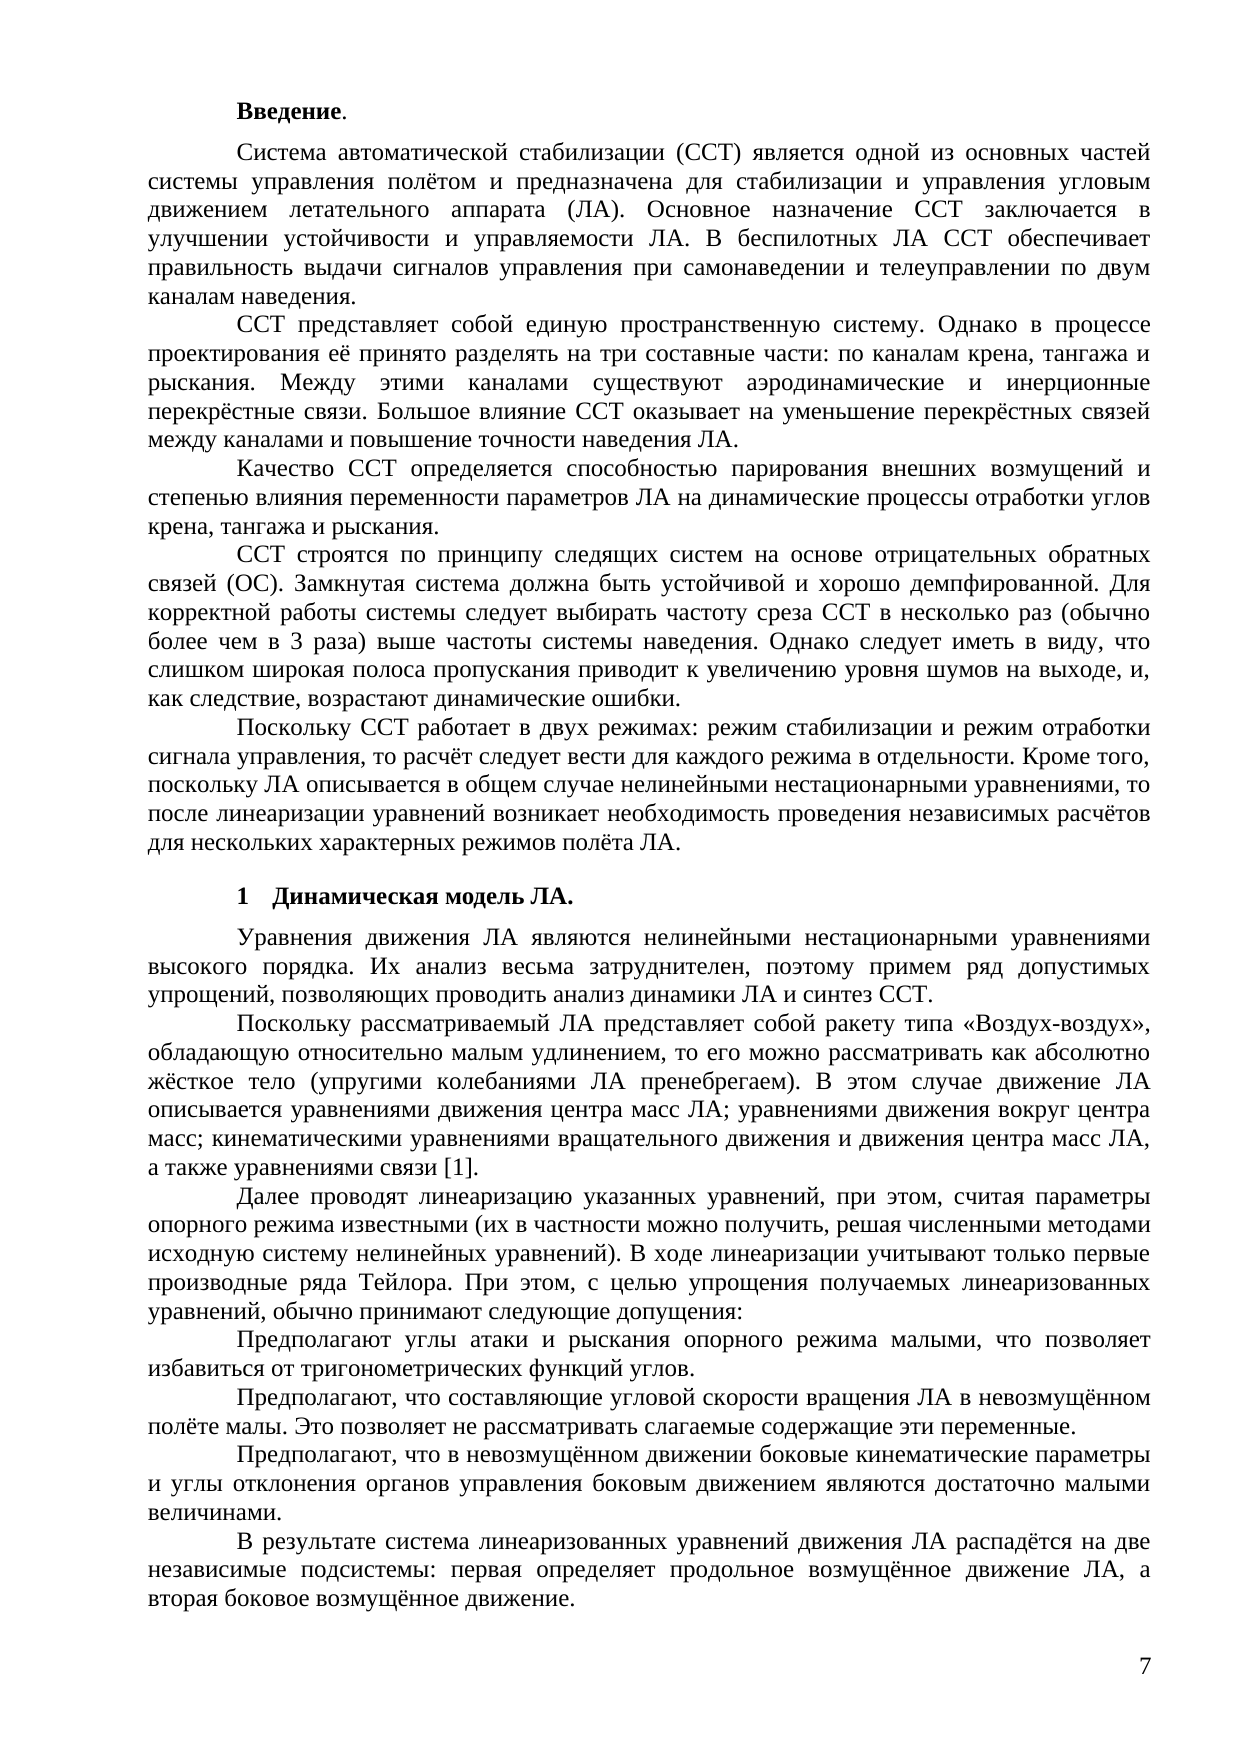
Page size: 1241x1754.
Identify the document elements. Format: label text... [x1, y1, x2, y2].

text Поскольку рассматриваемый ЛА представляет собой ракету типа «Воздух-воздух», обладающую относительно малым удлинением, то его можно рассматривать как абсолютно жёсткое тело (упругими колебаниями ЛА пренебрегаем). В этом случае движение ЛА описывается уравнениями движения центра масс ЛА; уравнениями движения вокруг центра масс; кинематическими уравнениями вращательного движения и движения центра масс ЛА, а также уравнениями связи [1]. [148, 1008, 1152, 1181]
text Далее проводят линеаризацию указанных уравнений, при этом, считая параметры опорного режима известными (их в частности можно получить, решая численными методами исходную систему нелинейных уравнений). В ходе линеаризации учитывают только первые производные ряда Тейлора. При этом, с целью упрощения получаемых линеаризованных уравнений, обычно принимают следующие допущения: [148, 1181, 1152, 1324]
text Уравнения движения ЛА являются нелинейными нестационарными уравнениями высокого порядка. Их анализ весьма затруднителен, поэтому примем ряд допустимых упрощений, позволяющих проводить анализ динамики ЛА и синтез ССТ. [148, 922, 1152, 1008]
text В результате система линеаризованных уравнений движения ЛА распадётся на две независимые подсистемы: первая определяет продольное возмущённое движение ЛА, а вторая боковое возмущённое движение. [148, 1526, 1152, 1612]
text Качество ССТ определяется способностью парирования внешних возмущений и степенью влияния переменности параметров ЛА на динамические процессы отработки углов крена, тангажа и рыскания. [148, 453, 1152, 539]
text Предполагают, что составляющие угловой скорости вращения ЛА в невозмущённом полёте малы. Это позволяет не рассматривать слагаемые содержащие эти переменные. [148, 1382, 1152, 1439]
text ССТ представляет собой единую пространственную систему. Однако в процессе проектирования её принято разделять на три составные части: по каналам крена, тангажа и рыскания. Между этими каналами существуют аэродинамические и инерционные перекрёстные связи. Большое влияние ССТ оказывает на уменьшение перекрёстных связей между каналами и повышение точности наведения ЛА. [148, 309, 1152, 453]
text Введение. [148, 96, 1152, 124]
text Система автоматической стабилизации (ССТ) является одной из основных частей системы управления полётом и предназначена для стабилизации и управления угловым движением летательного аппарата (ЛА). Основное назначение ССТ заключается в улучшении устойчивости и управляемости ЛА. В беспилотных ЛА ССТ обеспечивает правильность выдачи сигналов управления при самонаведении и телеуправлении по двум каналам наведения. [148, 137, 1152, 309]
text Предполагают углы атаки и рыскания опорного режима малыми, что позволяет избавиться от тригонометрических функций углов. [148, 1324, 1152, 1382]
text ССТ строятся по принципу следящих систем на основе отрицательных обратных связей (ОС). Замкнутая система должна быть устойчивой и хорошо демпфированной. Для корректной работы системы следует выбирать частоту среза ССТ в несколько раз (обычно более чем в 3 раза) выше частоты системы наведения. Однако следует иметь в виду, что слишком широкая полоса пропускания приводит к увеличению уровня шумов на выходе, и, как следствие, возрастают динамические ошибки. [148, 539, 1152, 712]
text Поскольку ССТ работает в двух режимах: режим стабилизации и режим отработки сигнала управления, то расчёт следует вести для каждого режима в отдельности. Кроме того, поскольку ЛА описывается в общем случае нелинейными нестационарными уравнениями, то после линеаризации уравнений возникает необходимость проведения независимых расчётов для нескольких характерных режимов полёта ЛА. [148, 712, 1152, 856]
subtitle Динамическая модель ЛА. [148, 881, 1152, 909]
text Предполагают, что в невозмущённом движении боковые кинематические параметры и углы отклонения органов управления боковым движением являются достаточно малыми величинами. [148, 1439, 1152, 1526]
